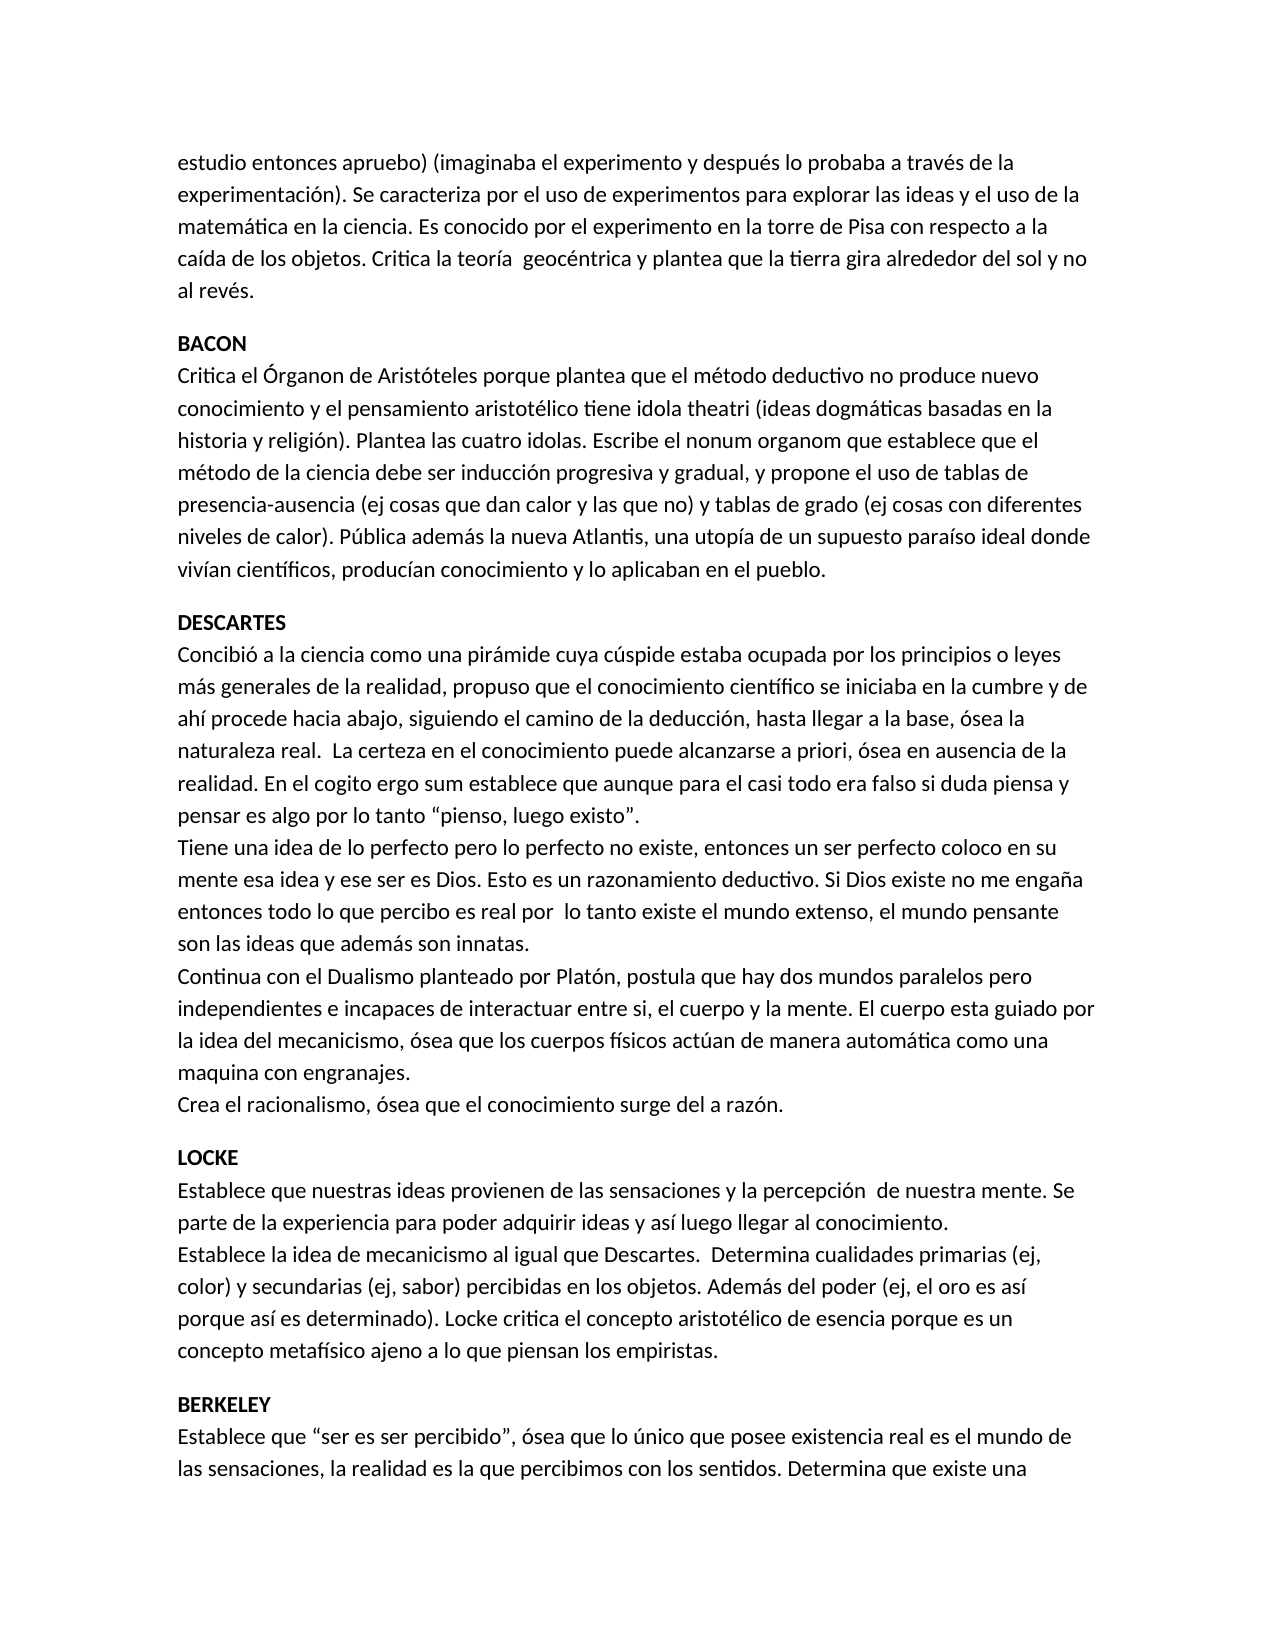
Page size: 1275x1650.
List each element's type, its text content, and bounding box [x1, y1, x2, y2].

text DESCARTES Concibió a la ciencia como una pirámide cuya cúspide estaba ocupada por los principios o leyes más generales de la realidad, propuso que el conocimiento científico se iniciaba en la cumbre y de ahí procede hacia abajo, siguiendo el camino de la deducción, hasta llegar a la base, ósea la naturaleza real. La certeza en el conocimiento puede alcanzarse a priori, ósea en ausencia de la realidad. En el cogito ergo sum establece que aunque para el casi todo era falso si duda piensa y pensar es algo por lo tanto “pienso, luego existo”. Tiene una idea de lo perfecto pero lo perfecto no existe, entonces un ser perfecto coloco en su mente esa idea y ese ser es Dios. Esto es un razonamiento deductivo. Si Dios existe no me engaña entonces todo lo que percibo es real por lo tanto existe el mundo extenso, el mundo pensante son las ideas que además son innatas. Continua con el Dualismo planteado por Platón, postula que hay dos mundos paralelos pero independientes e incapaces de interactuar entre si, el cuerpo y la mente. El cuerpo esta guiado por la idea del mecanicismo, ósea que los cuerpos físicos actúan de manera automática como una maquina con engranajes. Crea el racionalismo, ósea que el conocimiento surge del a razón. [177, 608, 1098, 1118]
text BACON Critica el Órganon de Aristóteles porque plantea que el método deductivo no produce nuevo conocimiento y el pensamiento aristotélico tiene idola theatri (ideas dogmáticas basadas en la historia y religión). Plantea las cuatro idolas. Escribe el nonum organom que establece que el método de la ciencia debe ser inducción progresiva y gradual, y propone el uso de tablas de presencia-ausencia (ej cosas que dan calor y las que no) y tablas de grado (ej cosas con diferentes niveles de calor). Pública además la nueva Atlantis, una utopía de un supuesto paraíso ideal donde vivían científicos, producían conocimiento y lo aplicaban en el pueblo. [177, 329, 1098, 583]
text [177, 148, 1098, 304]
text LOCKE Establece que nuestras ideas provienen de las sensaciones y la percepción de nuestra mente. Se parte de la experiencia para poder adquirir ideas y así luego llegar al conocimiento. Establece la idea de mecanicismo al igual que Descartes. Determina cualidades primarias (ej, color) y secundarias (ej, sabor) percibidas en los objetos. Además del poder (ej, el oro es así porque así es determinado). Locke critica el concepto aristotélico de esencia porque es un concepto metafísico ajeno a lo que piensan los empiristas. [177, 1143, 1098, 1365]
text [177, 1390, 1098, 1482]
